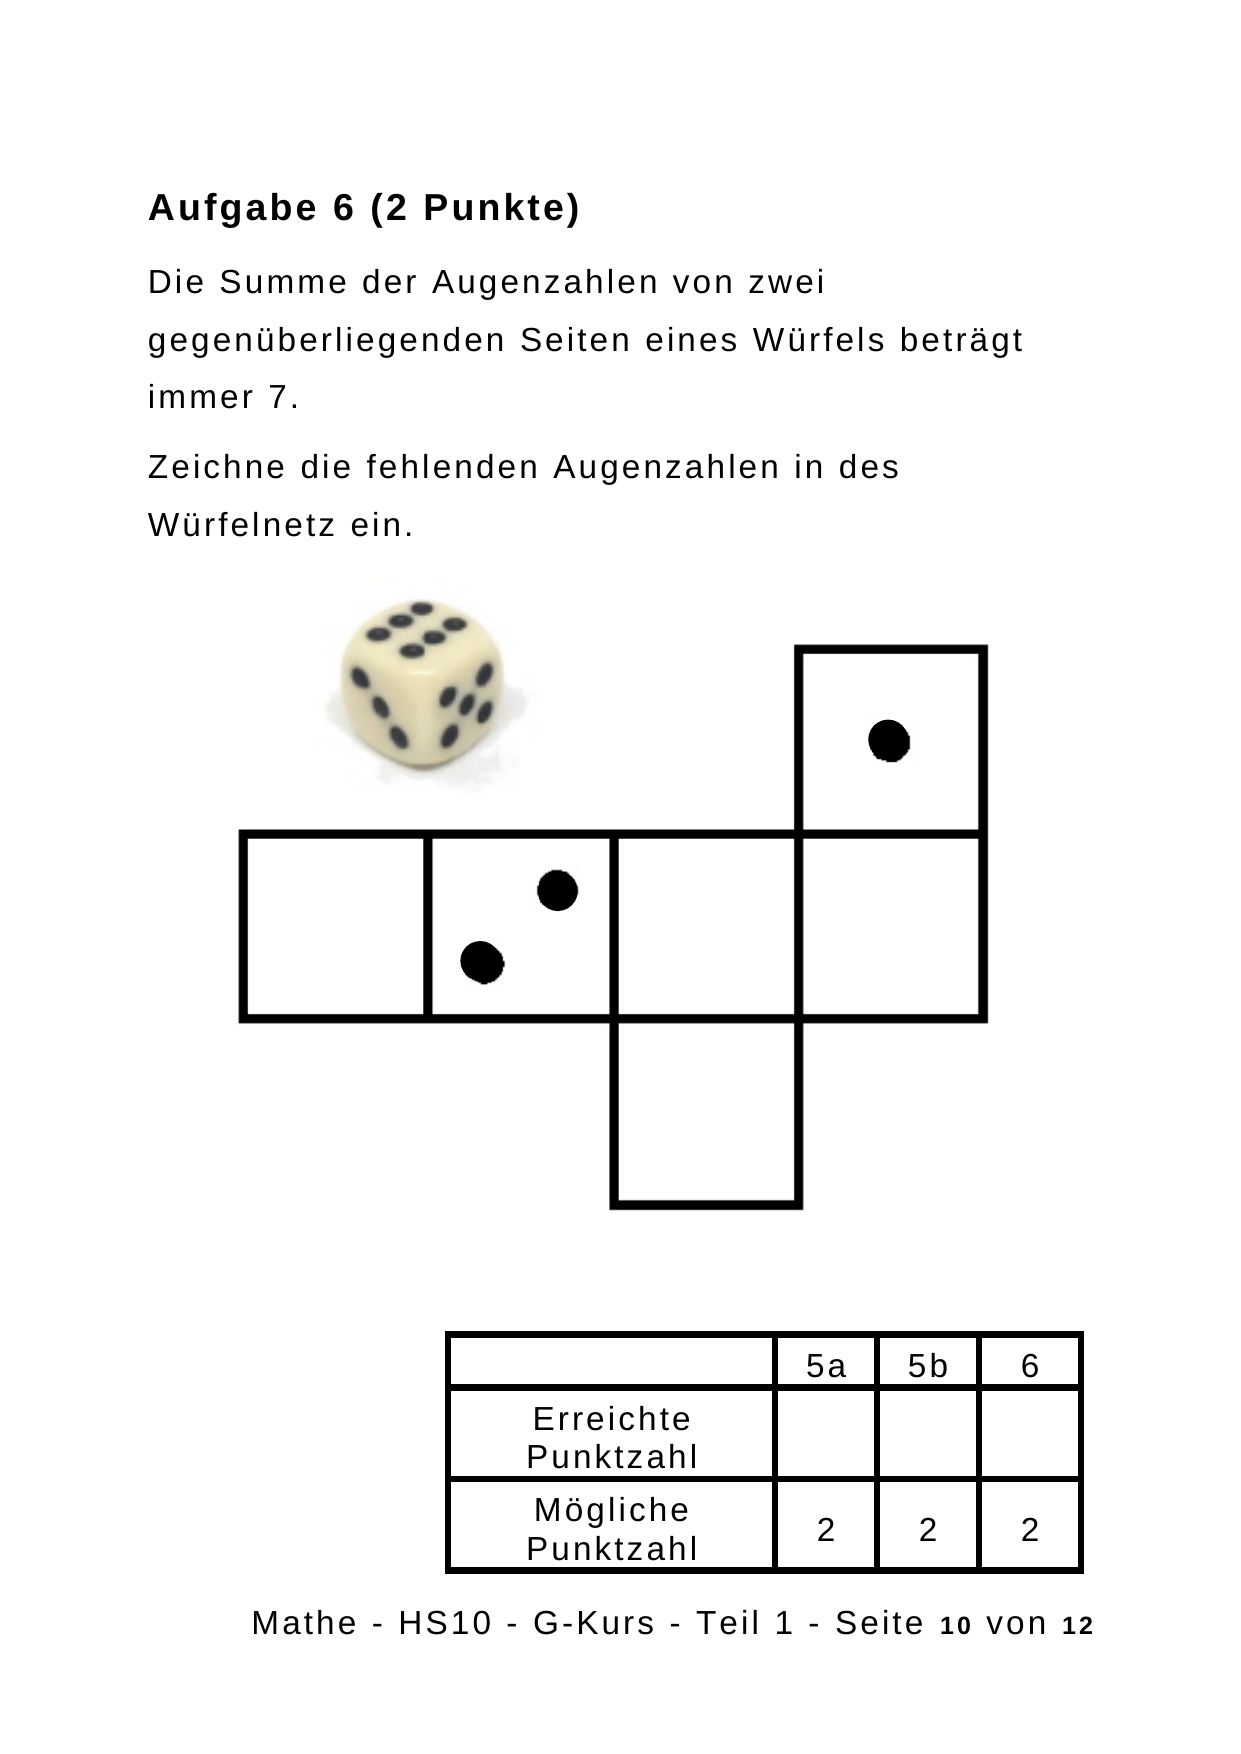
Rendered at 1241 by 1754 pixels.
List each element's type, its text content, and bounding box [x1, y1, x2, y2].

table_cell Mögliche Punktzahl [451, 1482, 772, 1567]
picture [171, 575, 1055, 1277]
table_cell 2 [778, 1482, 874, 1567]
subtitle Aufgabe 6 (2 Punkte) [148, 185, 1093, 228]
table_cell Erreichte Punktzahl [451, 1391, 772, 1476]
table_header 6 [982, 1338, 1078, 1384]
table_cell [778, 1391, 874, 1476]
table_header 5a [778, 1338, 874, 1384]
table_header [451, 1338, 772, 1384]
text Zeichne die fehlenden Augenzahlen in des Würfelnetz ein. [148, 448, 1093, 544]
table_cell 2 [982, 1482, 1078, 1567]
table_cell [880, 1391, 976, 1476]
table_cell 2 [880, 1482, 976, 1567]
table_cell [982, 1391, 1078, 1476]
text Die Summe der Augenzahlen von zwei gegenüberliegenden Seiten eines Würfels beträgt immer 7. [148, 262, 1093, 416]
table_header 5b [880, 1338, 976, 1384]
